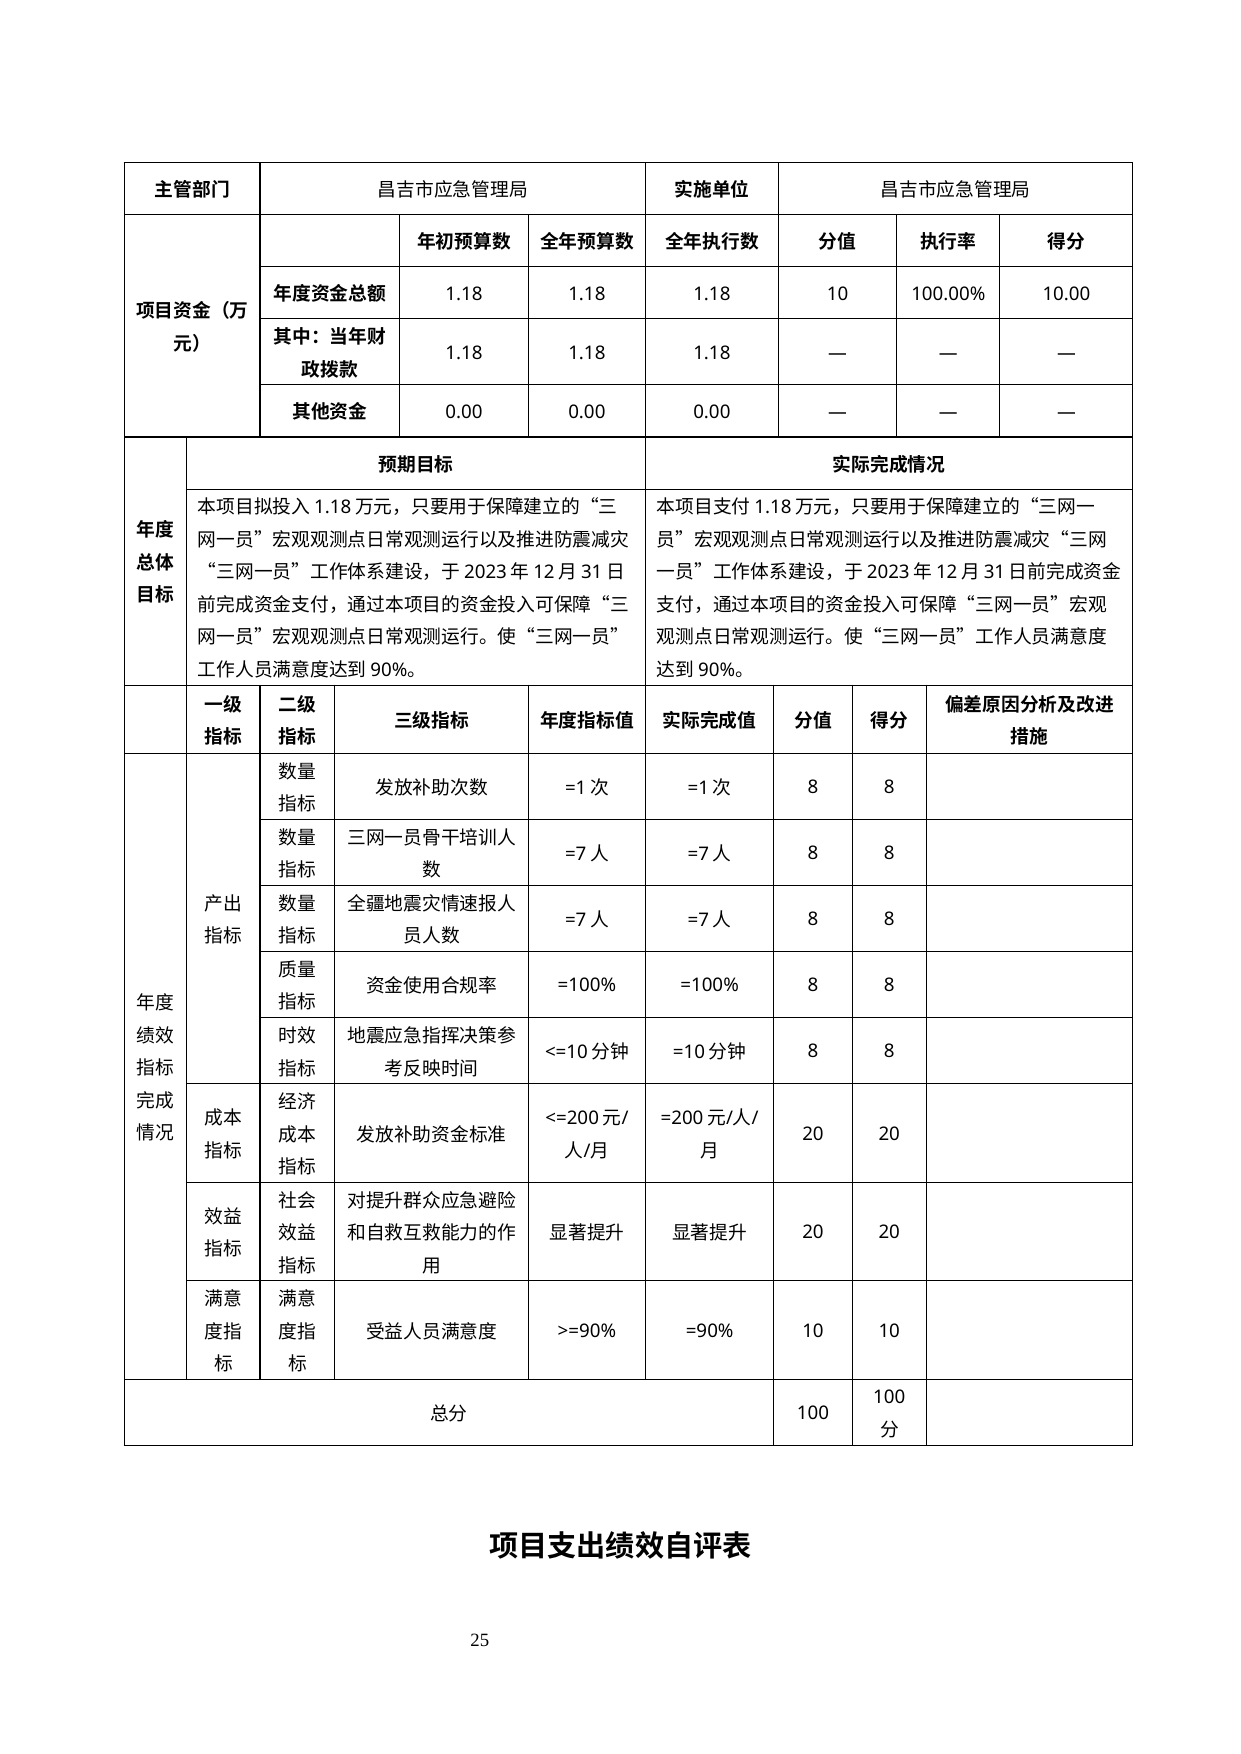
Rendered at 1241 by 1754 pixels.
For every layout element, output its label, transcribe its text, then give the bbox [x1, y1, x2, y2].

table_cell 8 [774, 886, 852, 951]
table_cell — [897, 319, 999, 384]
table_cell 总分 [125, 1380, 773, 1445]
table_cell 分值 [774, 686, 852, 753]
table_cell 20 [853, 1084, 926, 1182]
table_cell 1.18 [646, 319, 778, 384]
table_cell 10.00 [1000, 267, 1132, 318]
table_cell =1次 [646, 754, 773, 819]
table_cell 全疆地震灾情速报人员人数 [335, 886, 528, 951]
table_cell =90% [646, 1281, 773, 1379]
table_cell 执行率 [897, 215, 999, 266]
table_cell 年初预算数 [400, 215, 528, 266]
table_cell 年度资金总额 [261, 267, 399, 318]
table_cell 满意度指标 [261, 1281, 334, 1379]
table_cell 年度指标值 [529, 686, 645, 753]
table_cell 受益人员满意度 [335, 1281, 528, 1379]
table_cell 满意度指标 [187, 1281, 259, 1379]
table_cell 社会效益指标 [261, 1183, 334, 1280]
table_cell =200元/人/月 [646, 1084, 773, 1182]
table_cell 产出指标 [187, 754, 259, 1083]
table_cell 20 [774, 1084, 852, 1182]
table_cell 本项目拟投入1.18万元，只要用于保障建立的“三网一员”宏观观测点日常观测运行以及推进防震减灾“三网一员”工作体系建设，于2023年12月31日前完成资金支付，通过本项目的资金投入可保障“三网一员”宏观观测点日常观测运行。使“三网一员”工作人员满意度达到90%。 [187, 490, 645, 684]
table_cell 对提升群众应急避险和自救互救能力的作用 [335, 1183, 528, 1280]
table_cell 二级指标 [261, 686, 334, 753]
table_cell 全年预算数 [529, 215, 645, 266]
table_cell 地震应急指挥决策参考反映时间 [335, 1018, 528, 1083]
table_cell [927, 1018, 1132, 1083]
table_cell 年度绩效指标完成情况 [125, 754, 186, 1379]
table_cell 全年执行数 [646, 215, 778, 266]
table_cell 昌吉市应急管理局 [779, 163, 1132, 214]
table_cell [927, 952, 1132, 1017]
table_cell 8 [853, 754, 926, 819]
table_cell 10 [853, 1281, 926, 1379]
table_cell =1次 [529, 754, 645, 819]
table_cell 得分 [1000, 215, 1132, 266]
table_cell 发放补助次数 [335, 754, 528, 819]
table_cell 100 [774, 1380, 852, 1445]
table_cell [261, 215, 399, 266]
table_cell =100% [646, 952, 773, 1017]
table_cell 年度总体目标 [125, 438, 186, 684]
table_cell [927, 1380, 1132, 1445]
table_cell 1.18 [529, 319, 645, 384]
table_cell 数量指标 [261, 820, 334, 885]
table_cell 本项目支付1.18万元，只要用于保障建立的“三网一员”宏观观测点日常观测运行以及推进防震减灾“三网一员”工作体系建设，于2023年12月31日前完成资金支付，通过本项目的资金投入可保障“三网一员”宏观观测点日常观测运行。使“三网一员”工作人员满意度达到90%。 [646, 490, 1132, 684]
table_cell 1.18 [529, 267, 645, 318]
table_cell 预期目标 [187, 438, 645, 488]
table_cell 100.00% [897, 267, 999, 318]
table_cell 分值 [779, 215, 896, 266]
table_cell [927, 754, 1132, 819]
table_cell =10分钟 [646, 1018, 773, 1083]
table_cell =100% [529, 952, 645, 1017]
table_cell =7人 [646, 820, 773, 885]
table_cell 其中：当年财政拨款 [261, 319, 399, 384]
table_cell 数量指标 [261, 886, 334, 951]
table_cell =7人 [646, 886, 773, 951]
table_cell [927, 820, 1132, 885]
table_cell 8 [774, 1018, 852, 1083]
table_cell 100分 [853, 1380, 926, 1445]
table_cell =7人 [529, 820, 645, 885]
table_cell 10 [779, 267, 896, 318]
table_cell 8 [853, 886, 926, 951]
table_cell 成本指标 [187, 1084, 259, 1182]
table_cell 显著提升 [646, 1183, 773, 1280]
table_cell — [779, 385, 896, 436]
table_cell 昌吉市应急管理局 [261, 163, 645, 214]
table_cell 8 [774, 754, 852, 819]
table_cell 发放补助资金标准 [335, 1084, 528, 1182]
table_cell — [1000, 385, 1132, 436]
table_cell 8 [853, 820, 926, 885]
table_cell — [1000, 319, 1132, 384]
table_cell 经济成本指标 [261, 1084, 334, 1182]
table_cell 1.18 [646, 267, 778, 318]
table_cell 显著提升 [529, 1183, 645, 1280]
table_cell >=90% [529, 1281, 645, 1379]
table_cell 20 [853, 1183, 926, 1280]
table_cell — [779, 319, 896, 384]
table_cell 偏差原因分析及改进措施 [927, 686, 1132, 753]
table_cell 主管部门 [125, 163, 259, 214]
table_cell 20 [774, 1183, 852, 1280]
table_cell 实施单位 [646, 163, 778, 214]
table_cell 三级指标 [335, 686, 528, 753]
table_cell 一级指标 [187, 686, 259, 753]
table_cell 其他资金 [261, 385, 399, 436]
table_cell 得分 [853, 686, 926, 753]
table_cell 0.00 [529, 385, 645, 436]
table_cell [927, 1183, 1132, 1280]
table_cell 资金使用合规率 [335, 952, 528, 1017]
table_cell =7人 [529, 886, 645, 951]
table_cell [927, 886, 1132, 951]
table_cell 8 [853, 952, 926, 1017]
table_cell 数量指标 [261, 754, 334, 819]
table_cell — [897, 385, 999, 436]
table_cell 8 [853, 1018, 926, 1083]
table_cell 实际完成情况 [646, 438, 1132, 488]
table_cell 0.00 [646, 385, 778, 436]
table_cell 0.00 [400, 385, 528, 436]
table_cell 项目资金（万元） [125, 215, 259, 436]
table_cell 1.18 [400, 319, 528, 384]
table_cell 三网一员骨干培训人数 [335, 820, 528, 885]
table_cell 8 [774, 952, 852, 1017]
table_cell 8 [774, 820, 852, 885]
table_cell [927, 1084, 1132, 1182]
table_cell 时效指标 [261, 1018, 334, 1083]
table_cell 质量指标 [261, 952, 334, 1017]
table_cell [927, 1281, 1132, 1379]
text 项目支出绩效自评表 [187, 1511, 1053, 1576]
table_cell 10 [774, 1281, 852, 1379]
table_cell <=10分钟 [529, 1018, 645, 1083]
table_cell <=200元/人/月 [529, 1084, 645, 1182]
table_cell 1.18 [400, 267, 528, 318]
table_cell 效益指标 [187, 1183, 259, 1280]
table_cell 实际完成值 [646, 686, 773, 753]
table_cell [125, 686, 186, 753]
